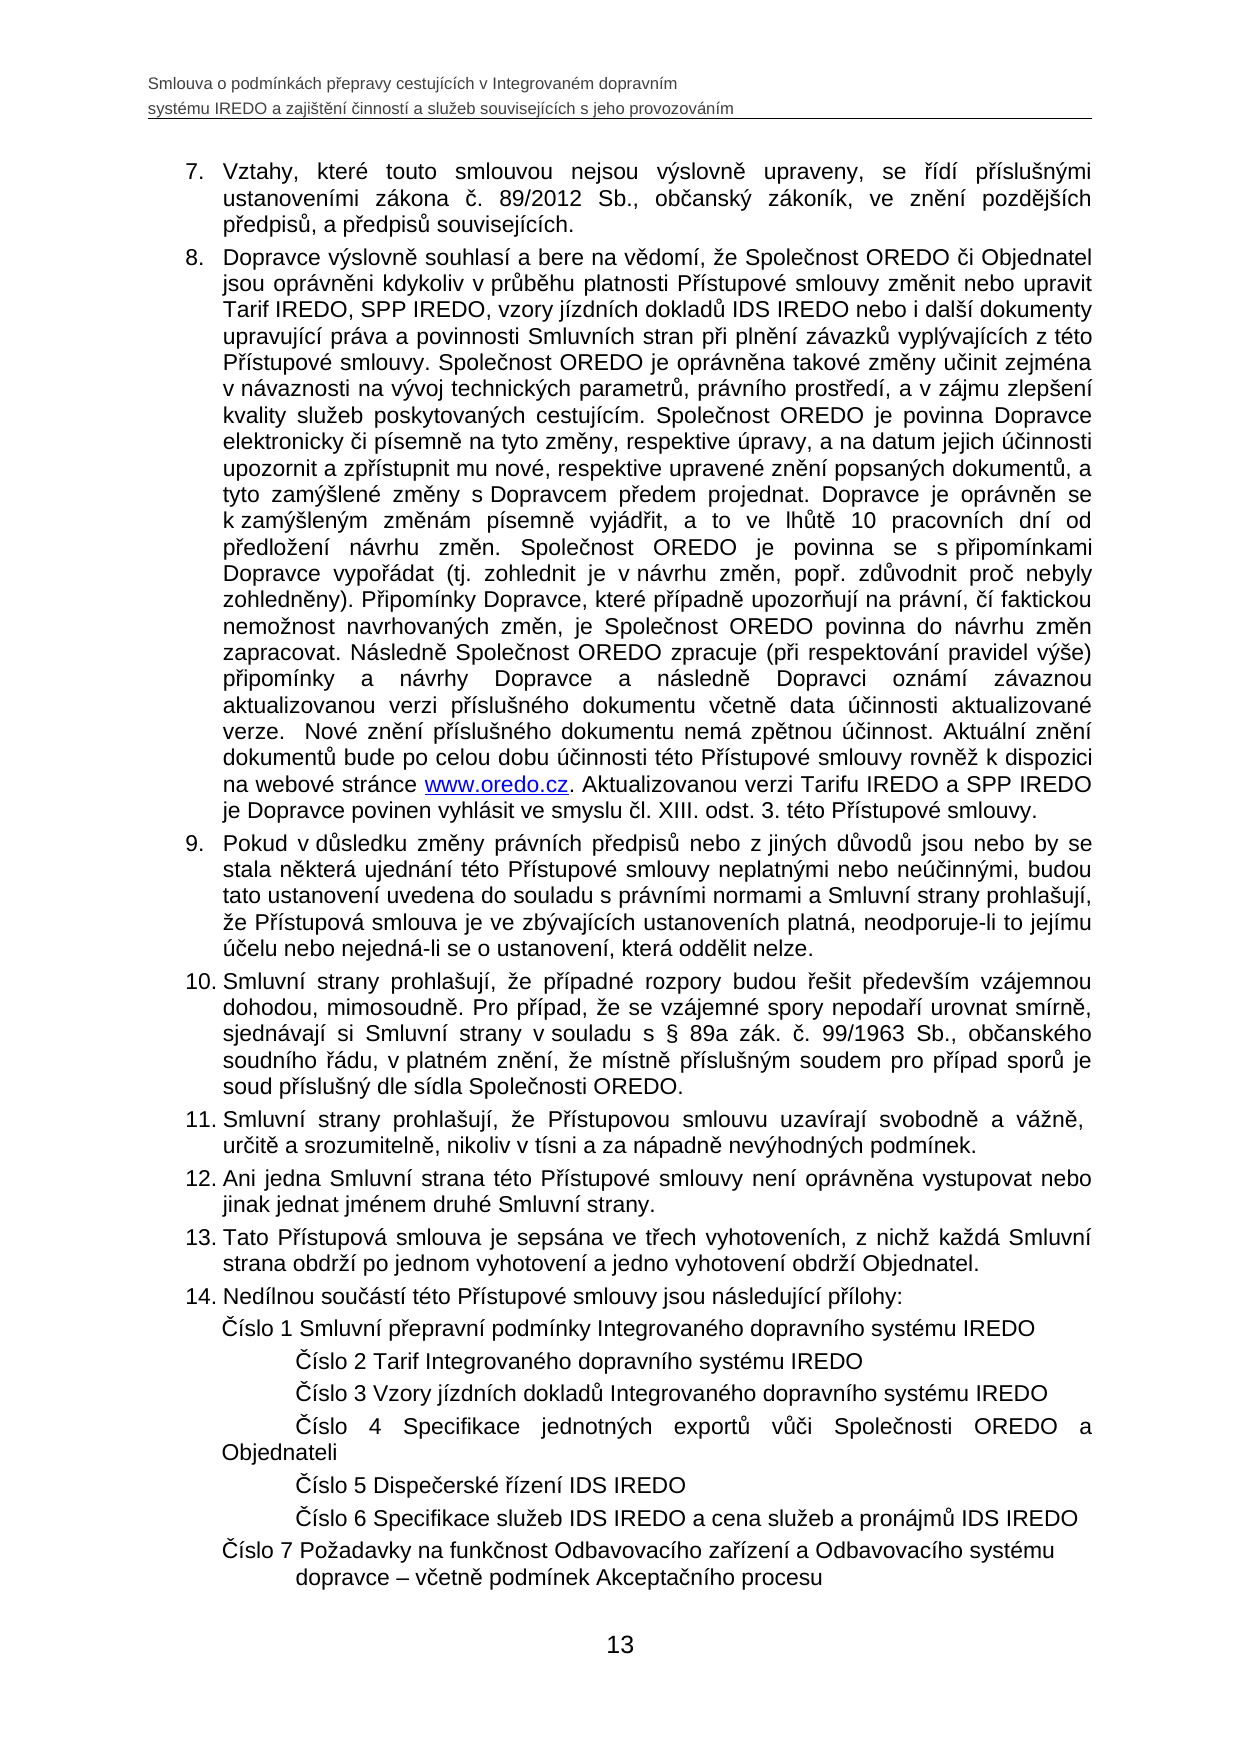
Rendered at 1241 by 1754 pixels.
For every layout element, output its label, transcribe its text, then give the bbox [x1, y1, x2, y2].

list Pokud v důsledku změny právních předpisů nebo z jiných důvodů jsou nebo by se stala některá ujednání této Přístupové smlouvy neplatnými nebo neúčinnými, budou tato ustanovení uvedena do souladu s právními normami a Smluvní strany prohlašují, že Přístupová smlouva je ve zbývajících ustanoveních platná, neodporuje-li to jejímu účelu nebo nejedná-li se o ustanovení, která oddělit nelze. [185, 830, 1092, 961]
text Číslo 2 Tarif Integrovaného dopravního systému IREDO [221, 1348, 1092, 1374]
text Číslo 6 Specifikace služeb IDS IREDO a cena služeb a pronájmů IDS IREDO [221, 1504, 1092, 1531]
list Smluvní strany prohlašují, že případné rozpory budou řešit především vzájemnou dohodou, mimosoudně. Pro případ, že se vzájemné spory nepodaří urovnat smírně, sjednávají si Smluvní strany v souladu s § 89a zák. č. 99/1963 Sb., občanského soudního řádu, v platném znění, že místně příslušným soudem pro případ sporů je soud příslušný dle sídla Společnosti OREDO. [185, 968, 1092, 1099]
list Tato Přístupová smlouva je sepsána ve třech vyhotoveních, z nichž každá Smluvní strana obdrží po jednom vyhotovení a jedno vyhotovení obdrží Objednatel. [185, 1224, 1092, 1276]
text Číslo 3 Vzory jízdních dokladů Integrovaného dopravního systému IREDO [221, 1380, 1092, 1407]
list Dopravce výslovně souhlasí a bere na vědomí, že Společnost OREDO či Objednatel jsou oprávněni kdykoliv v průběhu platnosti Přístupové smlouvy změnit nebo upravit Tarif IREDO, SPP IREDO, vzory jízdních dokladů IDS IREDO nebo i další dokumenty upravující práva a povinnosti Smluvních stran při plnění závazků vyplývajících z této Přístupové smlouvy. Společnost OREDO je oprávněna takové změny učinit zejména v návaznosti na vývoj technických parametrů, právního prostředí, a v zájmu zlepšení kvality služeb poskytovaných cestujícím. Společnost OREDO je povinna Dopravce elektronicky či písemně na tyto změny, respektive úpravy, a na datum jejich účinnosti upozornit a zpřístupnit mu nové, respektive upravené znění popsaných dokumentů, a tyto zamýšlené změny s Dopravcem předem projednat. Dopravce je oprávněn se k zamýšleným změnám písemně vyjádřit, a to ve lhůtě 10 pracovních dní od předložení návrhu změn. Společnost OREDO je povinna se s připomínkami Dopravce vypořádat (tj. zohlednit je v návrhu změn, popř. zdůvodnit proč nebyly zohledněny). Připomínky Dopravce, které případně upozorňují na právní, čí faktickou nemožnost navrhovaných změn, je Společnost OREDO povinna do návrhu změn zapracovat. Následně Společnost OREDO zpracuje (při respektování pravidel výše) připomínky a návrhy Dopravce a následně Dopravci oznámí závaznou aktualizovanou verzi příslušného dokumentu včetně data účinnosti aktualizované verze. Nové znění příslušného dokumentu nemá zpětnou účinnost. Aktuální znění dokumentů bude po celou dobu účinnosti této Přístupové smlouvy rovněž k dispozici na webové stránce www.oredo.cz. Aktualizovanou verzi Tarifu IREDO a SPP IREDO je Dopravce povinen vyhlásit ve smyslu čl. XIII. odst. 3. této Přístupové smlouvy. [185, 244, 1092, 823]
list Vztahy, které touto smlouvou nejsou výslovně upraveny, se řídí příslušnými ustanoveními zákona č. 89/2012 Sb., občanský zákoník, ve znění pozdějších předpisů, a předpisů souvisejících. [185, 158, 1092, 237]
list Nedílnou součástí této Přístupové smlouvy jsou následující přílohy: [185, 1283, 1092, 1309]
text Číslo 1 Smluvní přepravní podmínky Integrovaného dopravního systému IREDO [185, 1315, 1092, 1342]
list Smluvní strany prohlašují, že Přístupovou smlouvu uzavírají svobodně a vážně, určitě a srozumitelně, nikoliv v tísni a za nápadně nevýhodných podmínek. [185, 1106, 1085, 1158]
text Číslo 4 Specifikace jednotných exportů vůči Společnosti OREDO a Objednateli [221, 1413, 1092, 1466]
text Číslo 7 Požadavky na funkčnost Odbavovacího zařízení a Odbavovacího systému dopravce – včetně podmínek Akceptačního procesu [222, 1537, 1092, 1590]
list Ani jedna Smluvní strana této Přístupové smlouvy není oprávněna vystupovat nebo jinak jednat jménem druhé Smluvní strany. [185, 1165, 1092, 1217]
text Číslo 5 Dispečerské řízení IDS IREDO [221, 1472, 1092, 1498]
